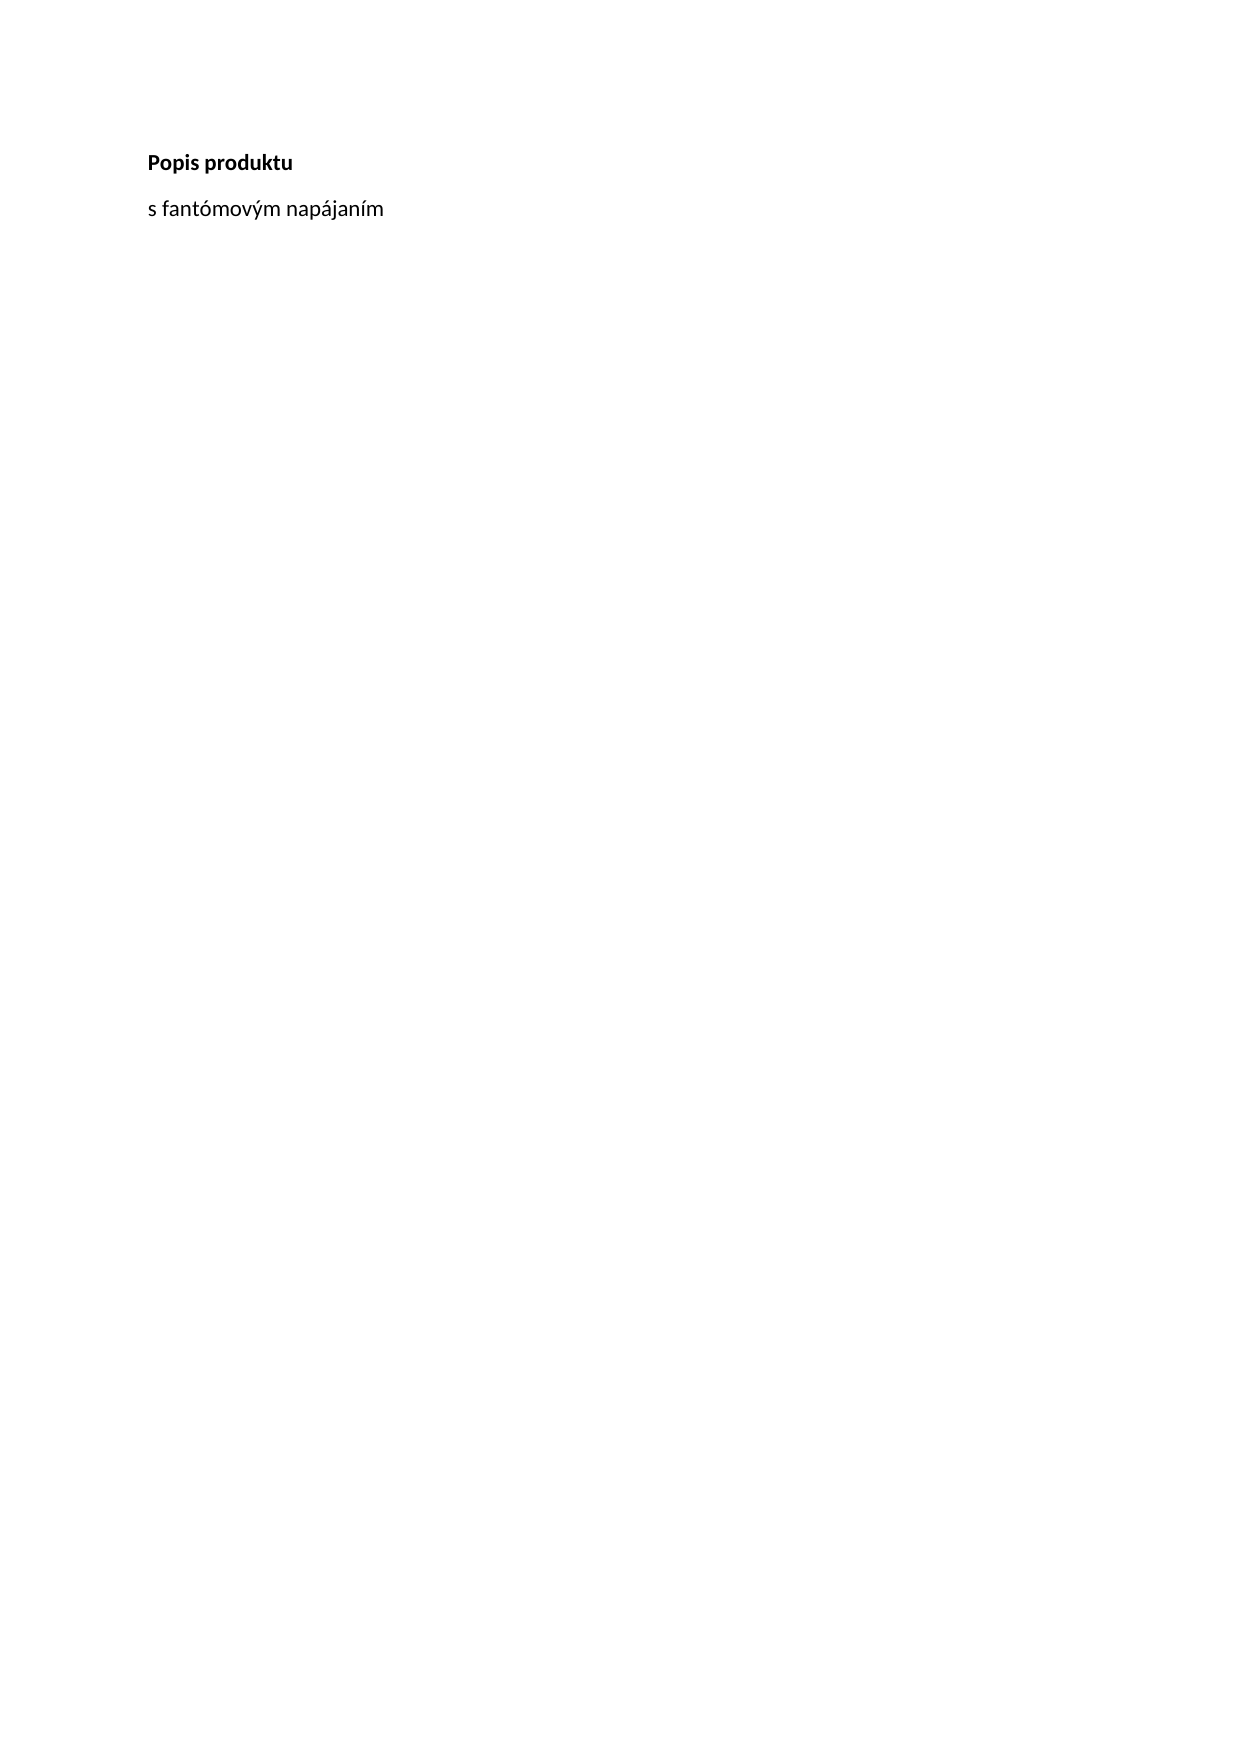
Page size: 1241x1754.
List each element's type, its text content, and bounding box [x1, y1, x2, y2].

text Popis produktu [148, 148, 1093, 176]
text s fantómovým napájaním [148, 194, 1093, 222]
